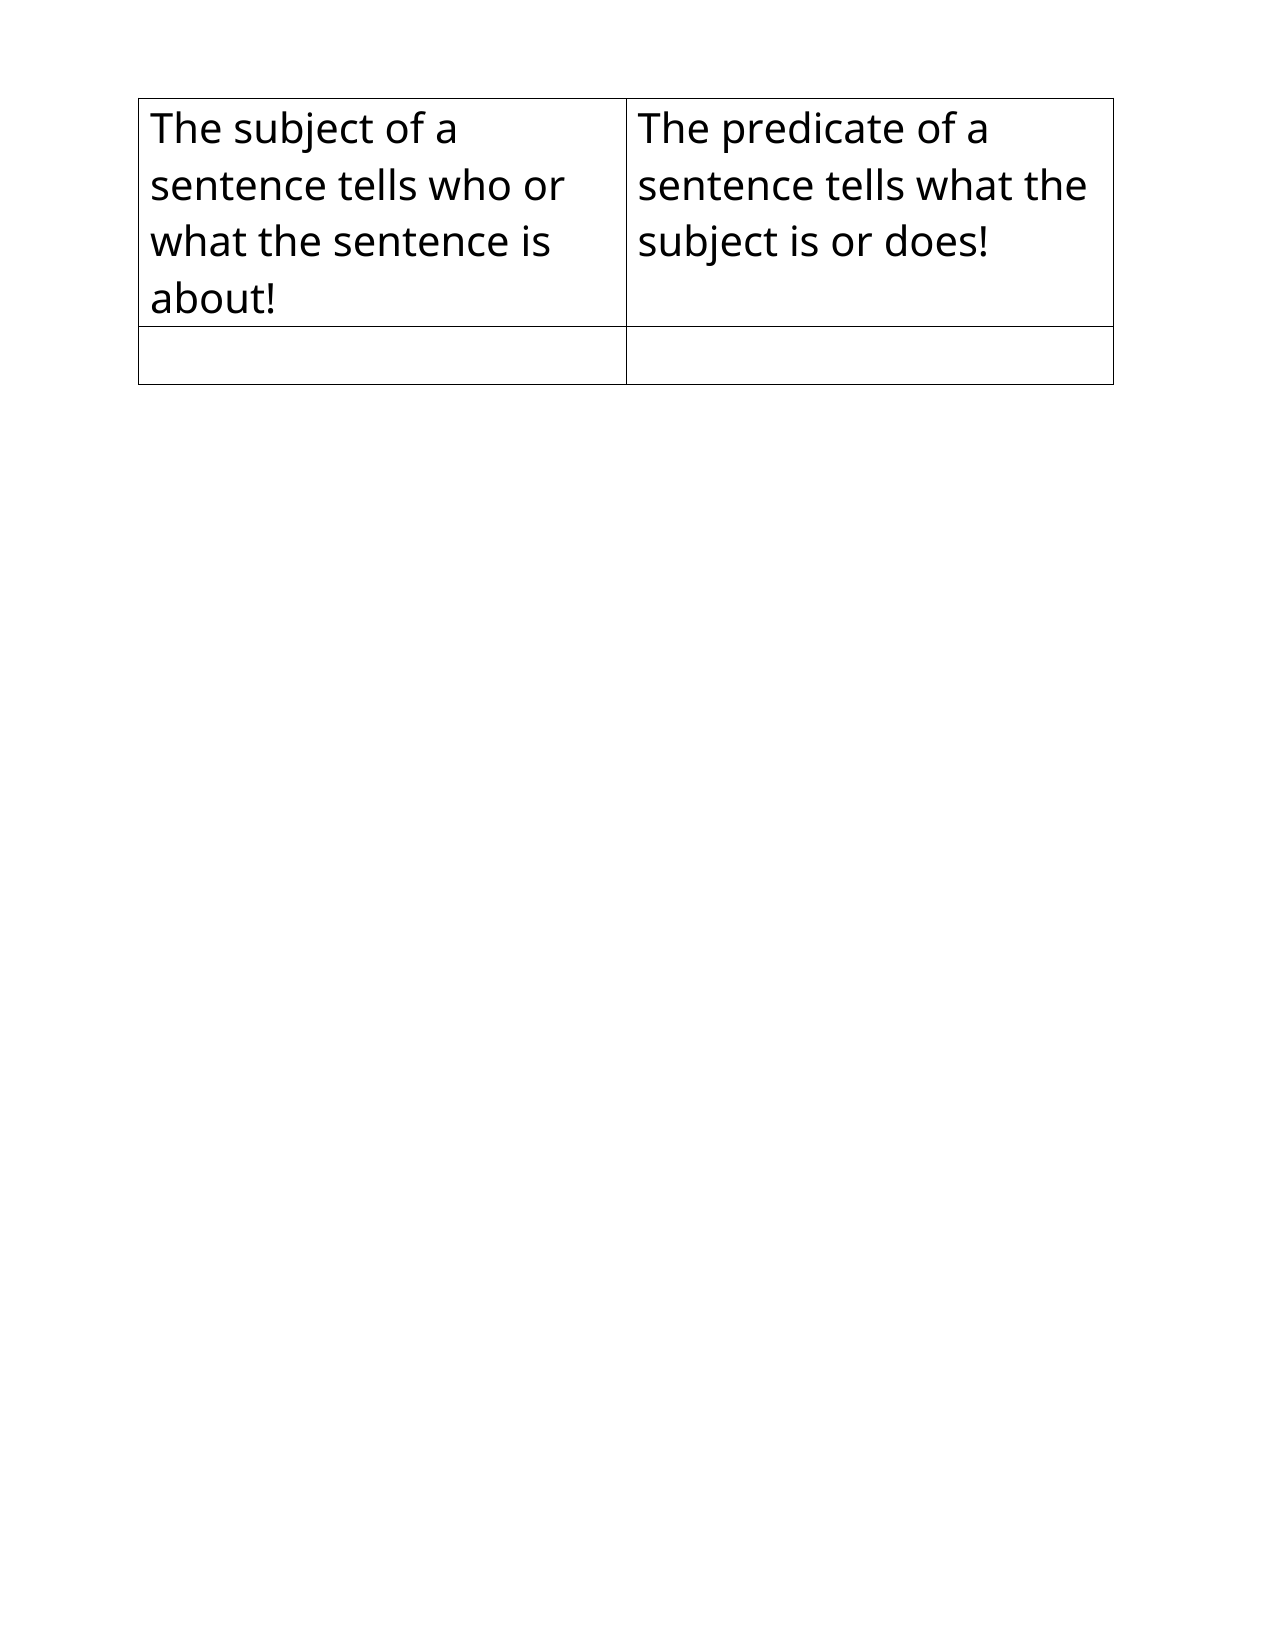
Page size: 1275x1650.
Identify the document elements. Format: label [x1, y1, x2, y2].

table_cell [139, 99, 626, 326]
table_cell [627, 99, 1113, 326]
table_cell [139, 327, 626, 383]
table_cell [627, 327, 1113, 383]
